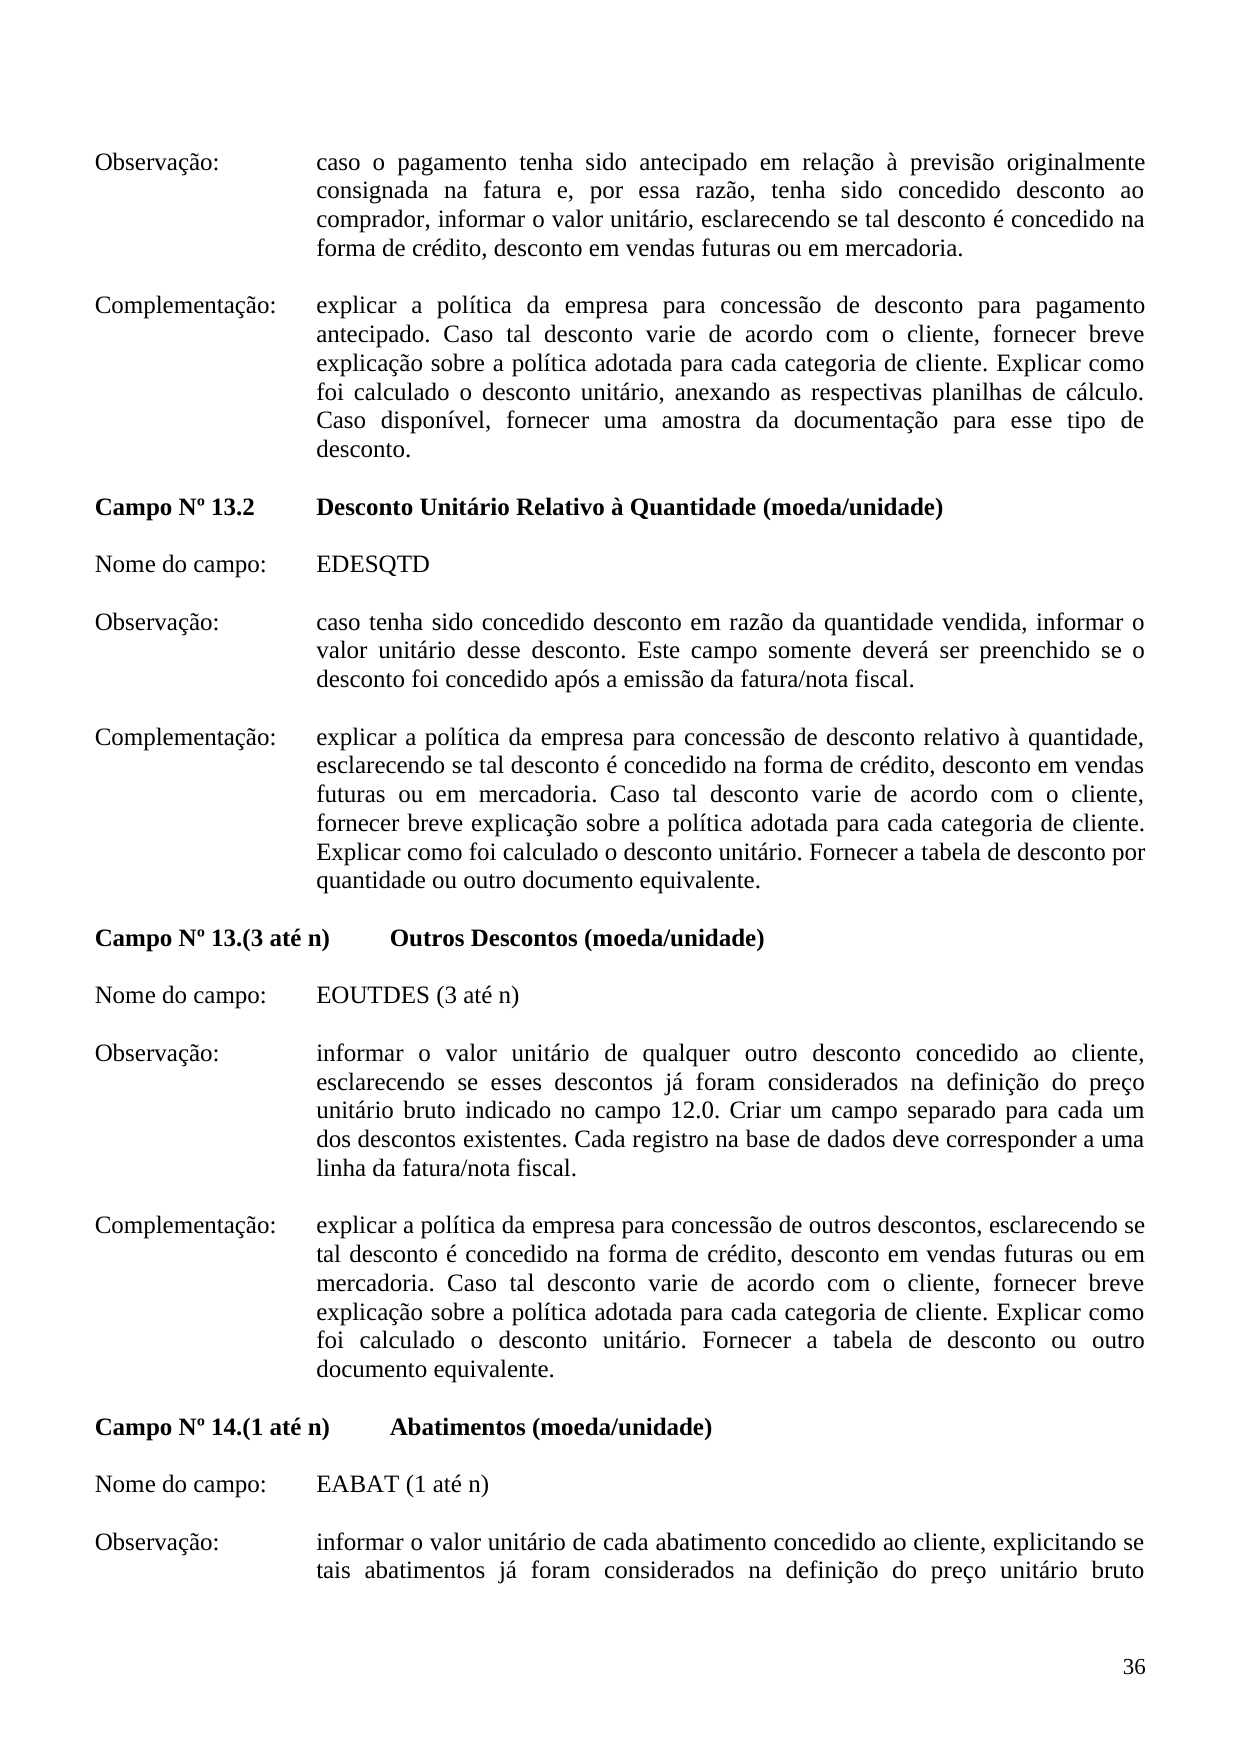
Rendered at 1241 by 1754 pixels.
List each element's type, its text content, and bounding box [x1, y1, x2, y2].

text Nome do campo: EDESQTD [94, 549, 1146, 578]
text Nome do campo: EABAT (1 até n) [94, 1469, 1146, 1498]
text Complementação: explicar a política da empresa para concessão de outros descontos, esclarecendo se tal desconto é concedido na forma de crédito, desconto em vendas futuras ou em mercadoria. Caso tal desconto varie de acordo com o cliente, fornecer breve explicação sobre a política adotada para cada categoria de cliente. Explicar como foi calculado o desconto unitário. Fornecer a tabela de desconto ou outro documento equivalente. [94, 1211, 1146, 1383]
text Campo Nº 13.2 Desconto Unitário Relativo à Quantidade (moeda/unidade) [94, 492, 1146, 521]
text Complementação: explicar a política da empresa para concessão de desconto relativo à quantidade, esclarecendo se tal desconto é concedido na forma de crédito, desconto em vendas futuras ou em mercadoria. Caso tal desconto varie de acordo com o cliente, fornecer breve explicação sobre a política adotada para cada categoria de cliente. Explicar como foi calculado o desconto unitário. Fornecer a tabela de desconto por quantidade ou outro documento equivalente. [94, 722, 1146, 894]
text Observação: informar o valor unitário de qualquer outro desconto concedido ao cliente, esclarecendo se esses descontos já foram considerados na definição do preço unitário bruto indicado no campo 12.0. Criar um campo separado para cada um dos descontos existentes. Cada registro na base de dados deve corresponder a uma linha da fatura/nota fiscal. [94, 1038, 1146, 1182]
text Nome do campo: EOUTDES (3 até n) [94, 981, 1146, 1009]
text Observação: caso o pagamento tenha sido antecipado em relação à previsão originalmente consignada na fatura e, por essa razão, tenha sido concedido desconto ao comprador, informar o valor unitário, esclarecendo se tal desconto é concedido na forma de crédito, desconto em vendas futuras ou em mercadoria. [94, 147, 1146, 262]
text Complementação: explicar a política da empresa para concessão de desconto para pagamento antecipado. Caso tal desconto varie de acordo com o cliente, fornecer breve explicação sobre a política adotada para cada categoria de cliente. Explicar como foi calculado o desconto unitário, anexando as respectivas planilhas de cálculo. Caso disponível, fornecer uma amostra da documentação para esse tipo de desconto. [94, 291, 1146, 463]
text Observação: caso tenha sido concedido desconto em razão da quantidade vendida, informar o valor unitário desse desconto. Este campo somente deverá ser preenchido se o desconto foi concedido após a emissão da fatura/nota fiscal. [94, 607, 1146, 693]
text Campo Nº 14.(1 até n) Abatimentos (moeda/unidade) [94, 1412, 1146, 1441]
text Campo Nº 13.(3 até n) Outros Descontos (moeda/unidade) [94, 923, 1146, 952]
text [94, 1527, 1146, 1584]
